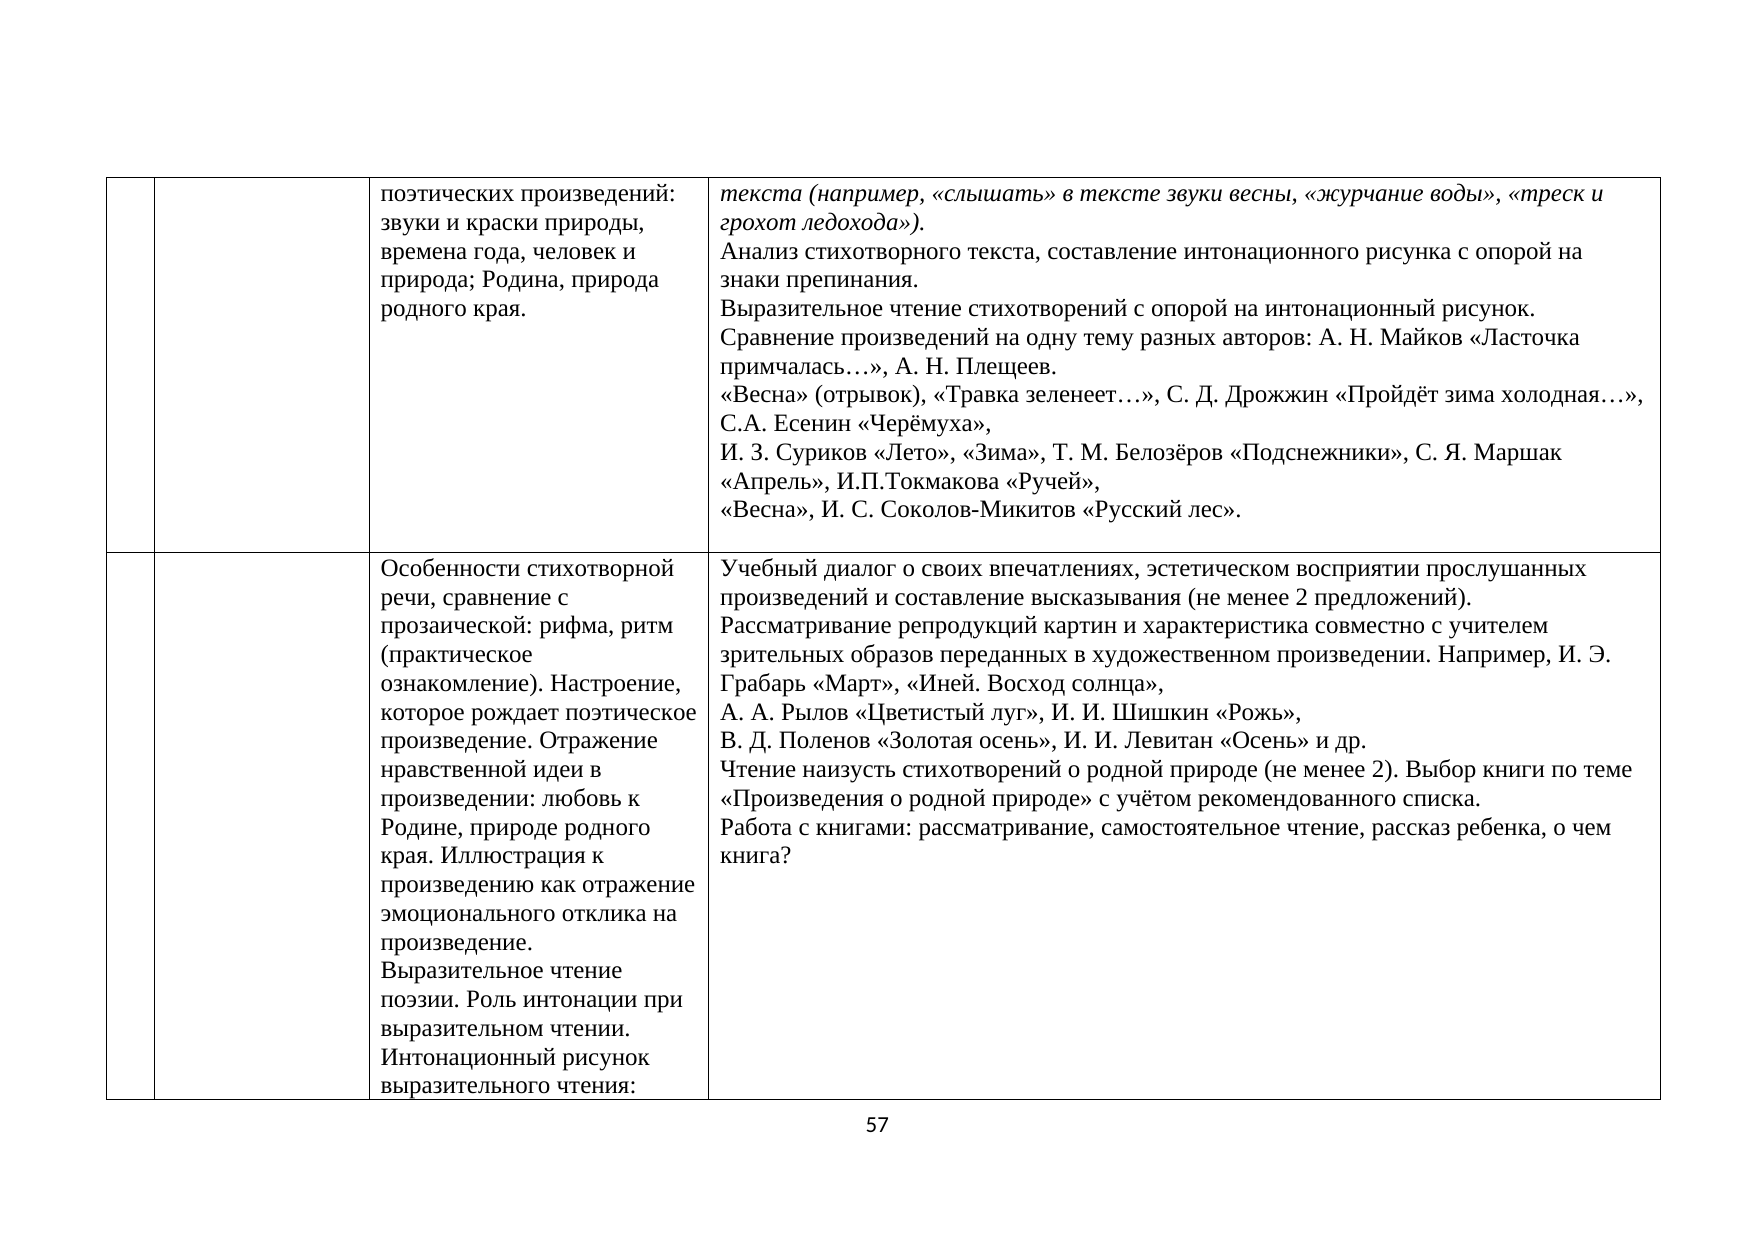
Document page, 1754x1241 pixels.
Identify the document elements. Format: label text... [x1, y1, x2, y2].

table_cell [370, 178, 708, 552]
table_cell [370, 553, 708, 1099]
table_cell 3 [107, 178, 154, 552]
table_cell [155, 178, 369, 552]
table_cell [709, 178, 1660, 552]
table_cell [709, 553, 1660, 1099]
table_cell [107, 553, 154, 1099]
table_cell [155, 553, 369, 1099]
